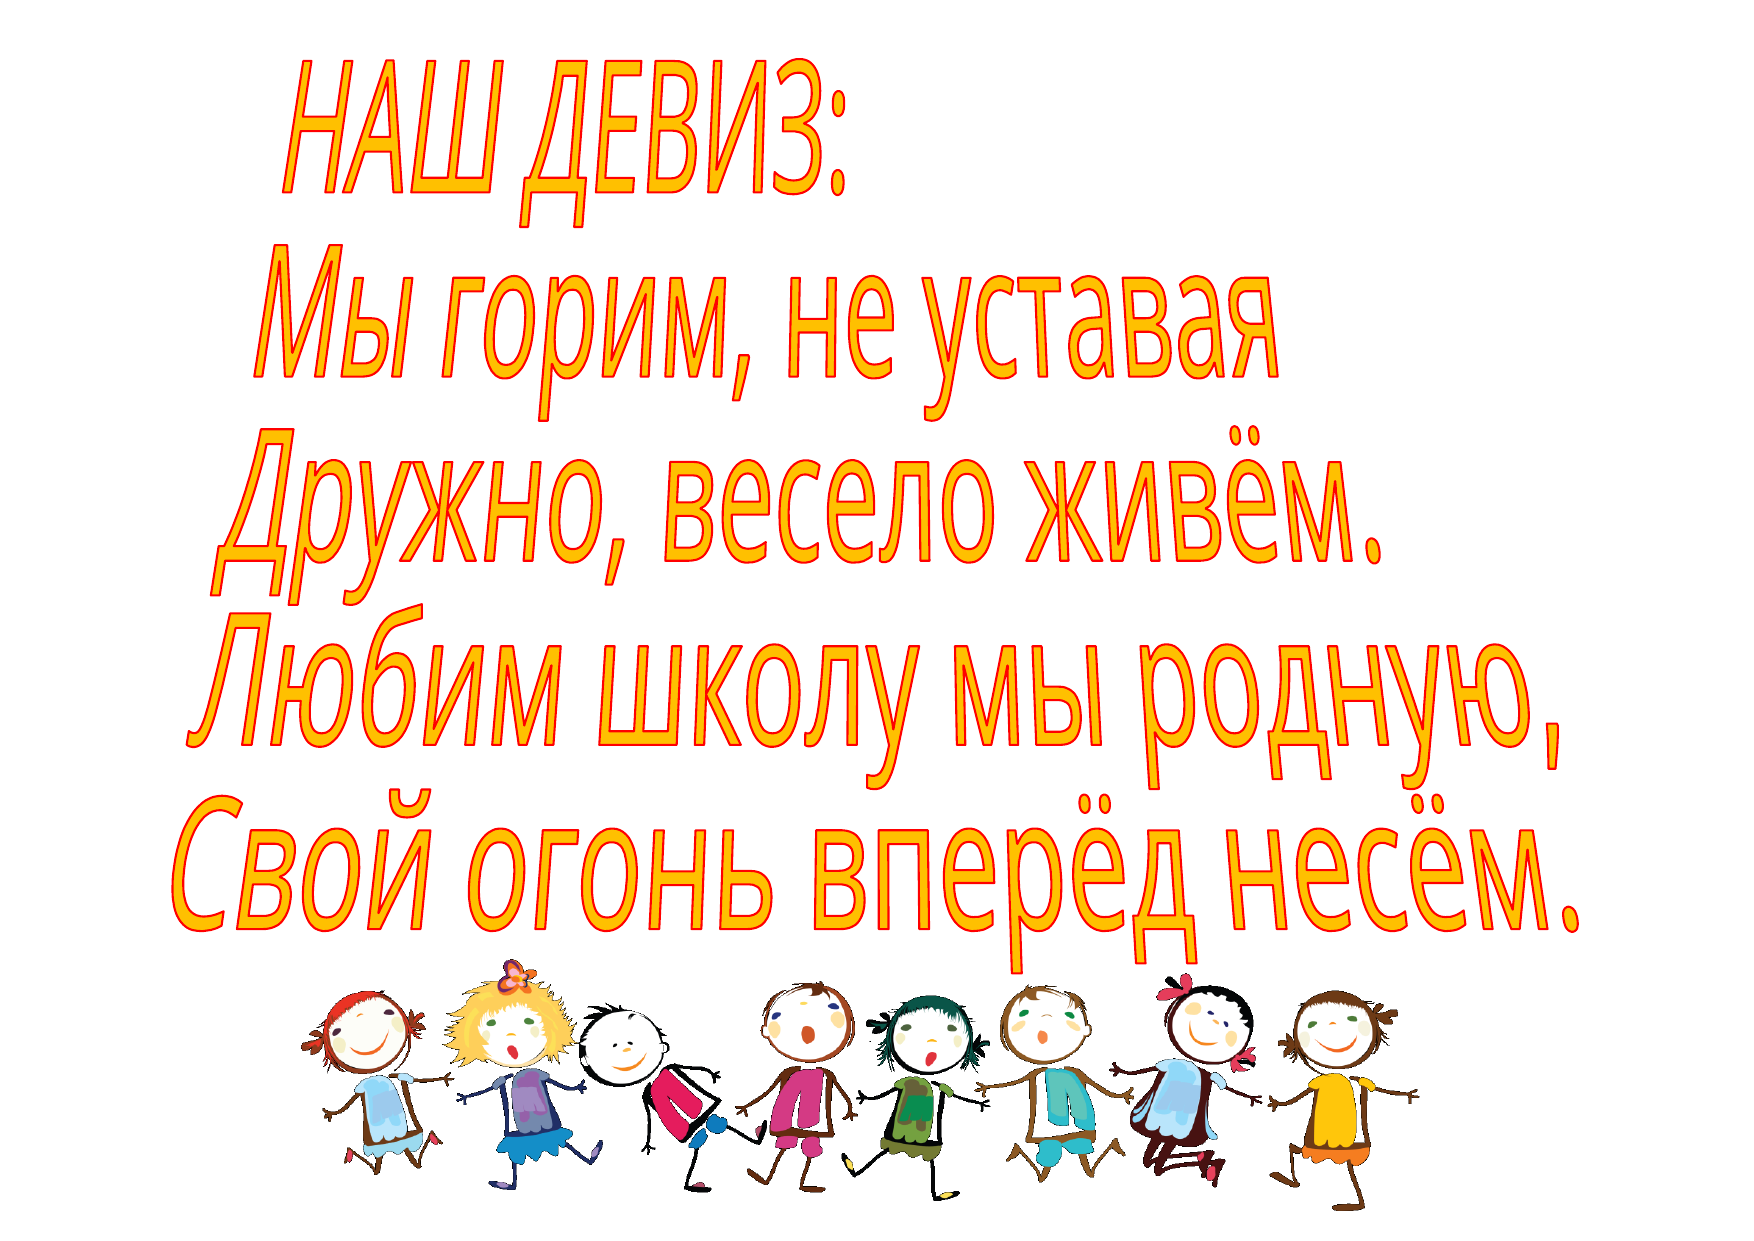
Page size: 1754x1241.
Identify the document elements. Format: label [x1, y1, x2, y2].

picture [297, 953, 1420, 1211]
